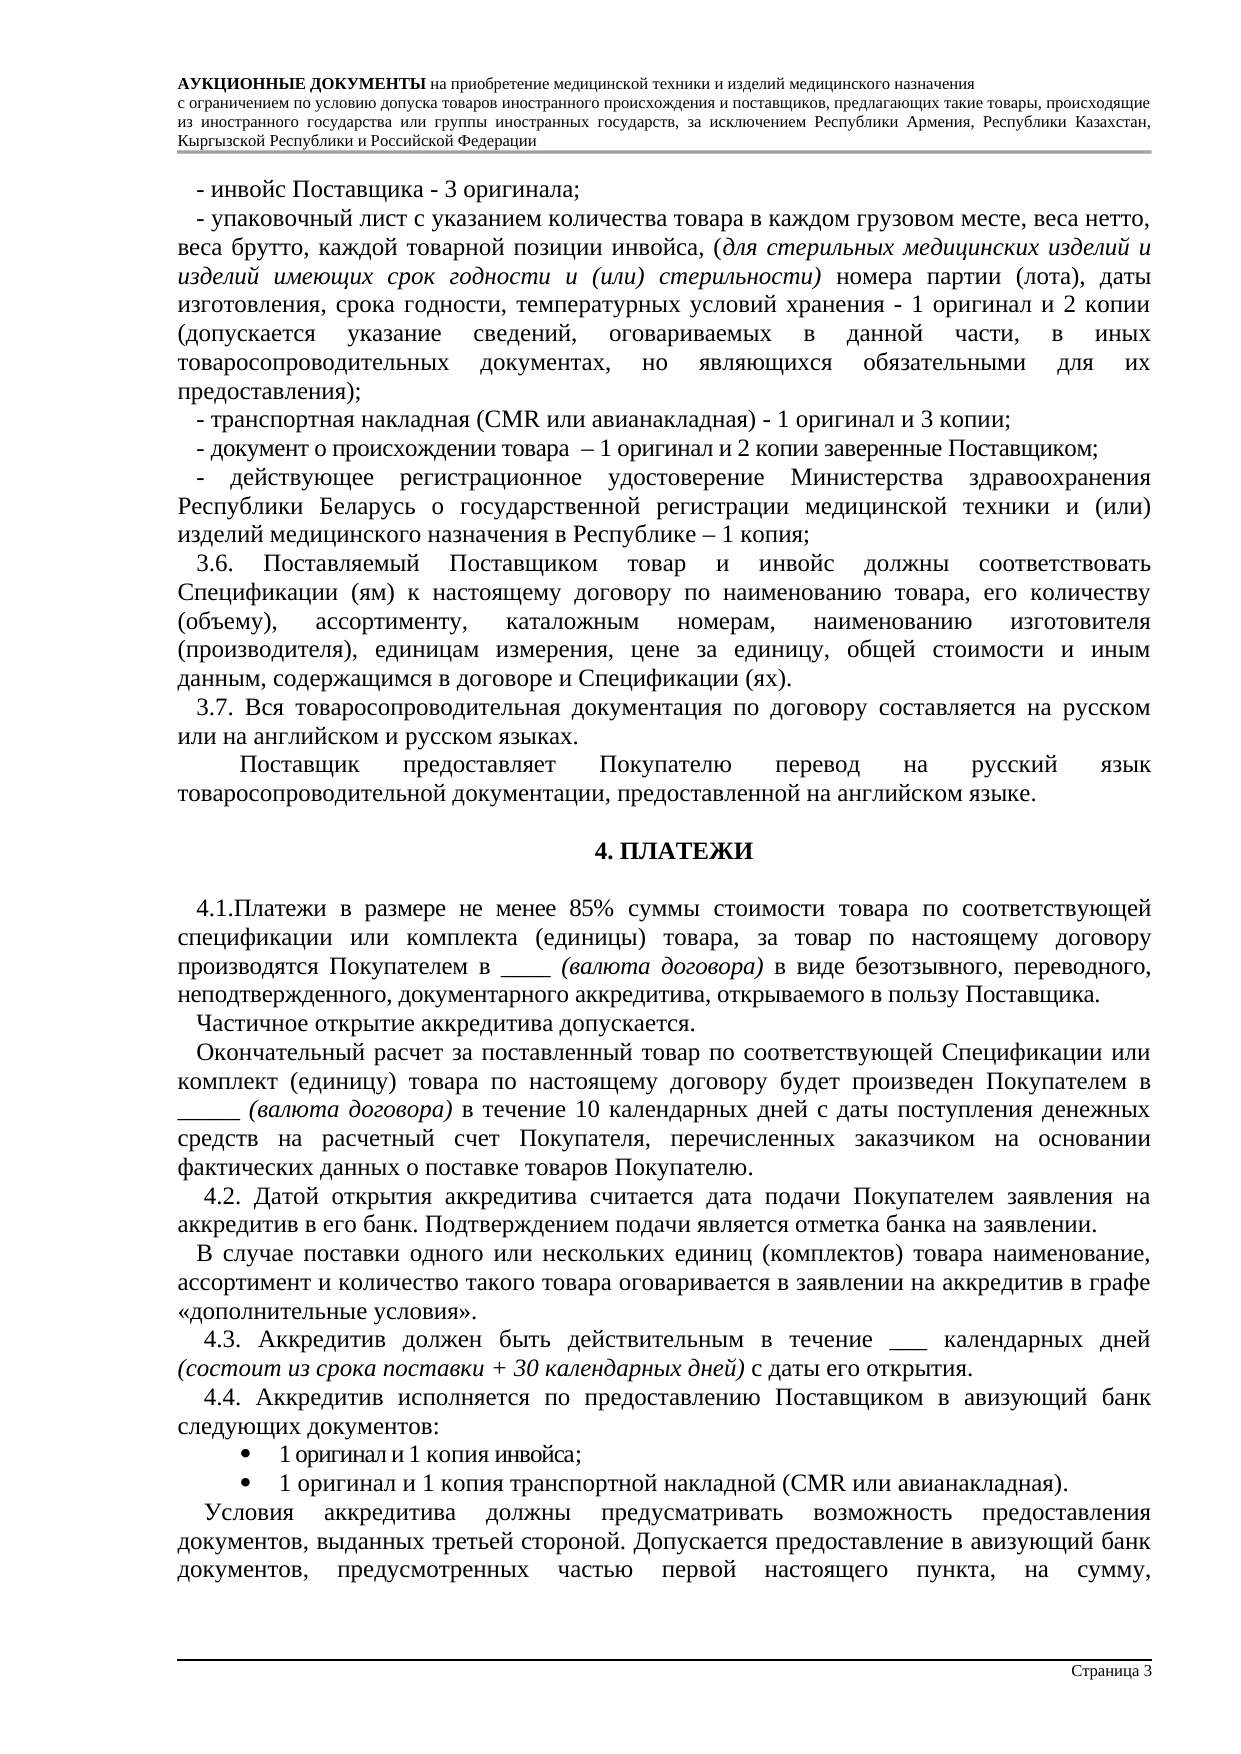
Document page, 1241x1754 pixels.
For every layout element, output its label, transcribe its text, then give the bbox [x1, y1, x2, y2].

text 4.3. Аккредитив должен быть действительным в течение ___ календарных дней (состоит из срока поставки + 30 календарных дней) с даты его открытия. [177, 1324, 1152, 1382]
text - упаковочный лист с указанием количества товара в каждом грузовом месте, веса нетто, веса брутто, каждой товарной позиции инвойса, (для стерильных медицинских изделий и изделий имеющих срок годности и (или) стерильности) номера партии (лота), даты изготовления, срока годности, температурных условий хранения - 1 оригинал и 2 копии (допускается указание сведений, оговариваемых в данной части, в иных товаросопроводительных документах, но являющихся обязательными для их предоставления); [177, 203, 1152, 404]
text 3.7. Вся товаросопроводительная документация по договору составляется на русском или на английском и русском языках. [177, 692, 1152, 749]
text 4.4. Аккредитив исполняется по предоставлению Поставщиком в авизующий банк следующих документов: [177, 1382, 1152, 1439]
text - документ о происхождении товара – 1 оригинал и 2 копии заверенные Поставщиком; [177, 433, 1152, 462]
text Частичное открытие аккредитива допускается. [177, 1008, 1152, 1037]
text - действующее регистрационное удостоверение Министерства здравоохранения Республики Беларусь о государственной регистрации медицинской техники и (или) изделий медицинского назначения в Республике – 1 копия; [177, 462, 1152, 548]
text Окончательный расчет за поставленный товар по соответствующей Спецификации или комплект (единицу) товара по настоящему договору будет произведен Покупателем в _____ (валюта договора) в течение 10 календарных дней с даты поступления денежных средств на расчетный счет Покупателя, перечисленных заказчиком на основании фактических данных о поставке товаров Покупателю. [177, 1037, 1152, 1181]
text Поставщик предоставляет Покупателю перевод на русский язык товаросопроводительной документации, предоставленной на английском языке. [177, 749, 1152, 807]
text 4. Платежи [177, 836, 1152, 864]
list 1 оригинал и 1 копия инвойса; [241, 1439, 1152, 1468]
text 3.6. Поставляемый Поставщиком товар и инвойс должны соответствовать Спецификации (ям) к настоящему договору по наименованию товара, его количеству (объему), ассортименту, каталожным номерам, наименованию изготовителя (производителя), единицам измерения, цене за единицу, общей стоимости и иным данным, содержащимся в договоре и Спецификации (ях). [177, 548, 1152, 692]
text 4.1.Платежи в размере не менее 85% суммы стоимости товара по соответствующей спецификации или комплекта (единицы) товара, за товар по настоящему договору производятся Покупателем в ____ (валюта договора) в виде безотзывного, переводного, неподтвержденного, документарного аккредитива, открываемого в пользу Поставщика. [177, 893, 1152, 1008]
list 1 оригинал и 1 копия транспортной накладной (CMR или авианакладная). [241, 1468, 1152, 1497]
text - инвойс Поставщика - 3 оригинала; [177, 174, 1152, 203]
text В случае поставки одного или нескольких единиц (комплектов) товара наименование, ассортимент и количество такого товара оговаривается в заявлении на аккредитив в графе «дополнительные условия». [177, 1238, 1152, 1324]
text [177, 1497, 1152, 1583]
text - транспортная накладная (CMR или авианакладная) - 1 оригинал и 3 копии; [177, 404, 1152, 433]
text 4.2. Датой открытия аккредитива считается дата подачи Покупателем заявления на аккредитив в его банк. Подтверждением подачи является отметка банка на заявлении. [177, 1181, 1152, 1238]
